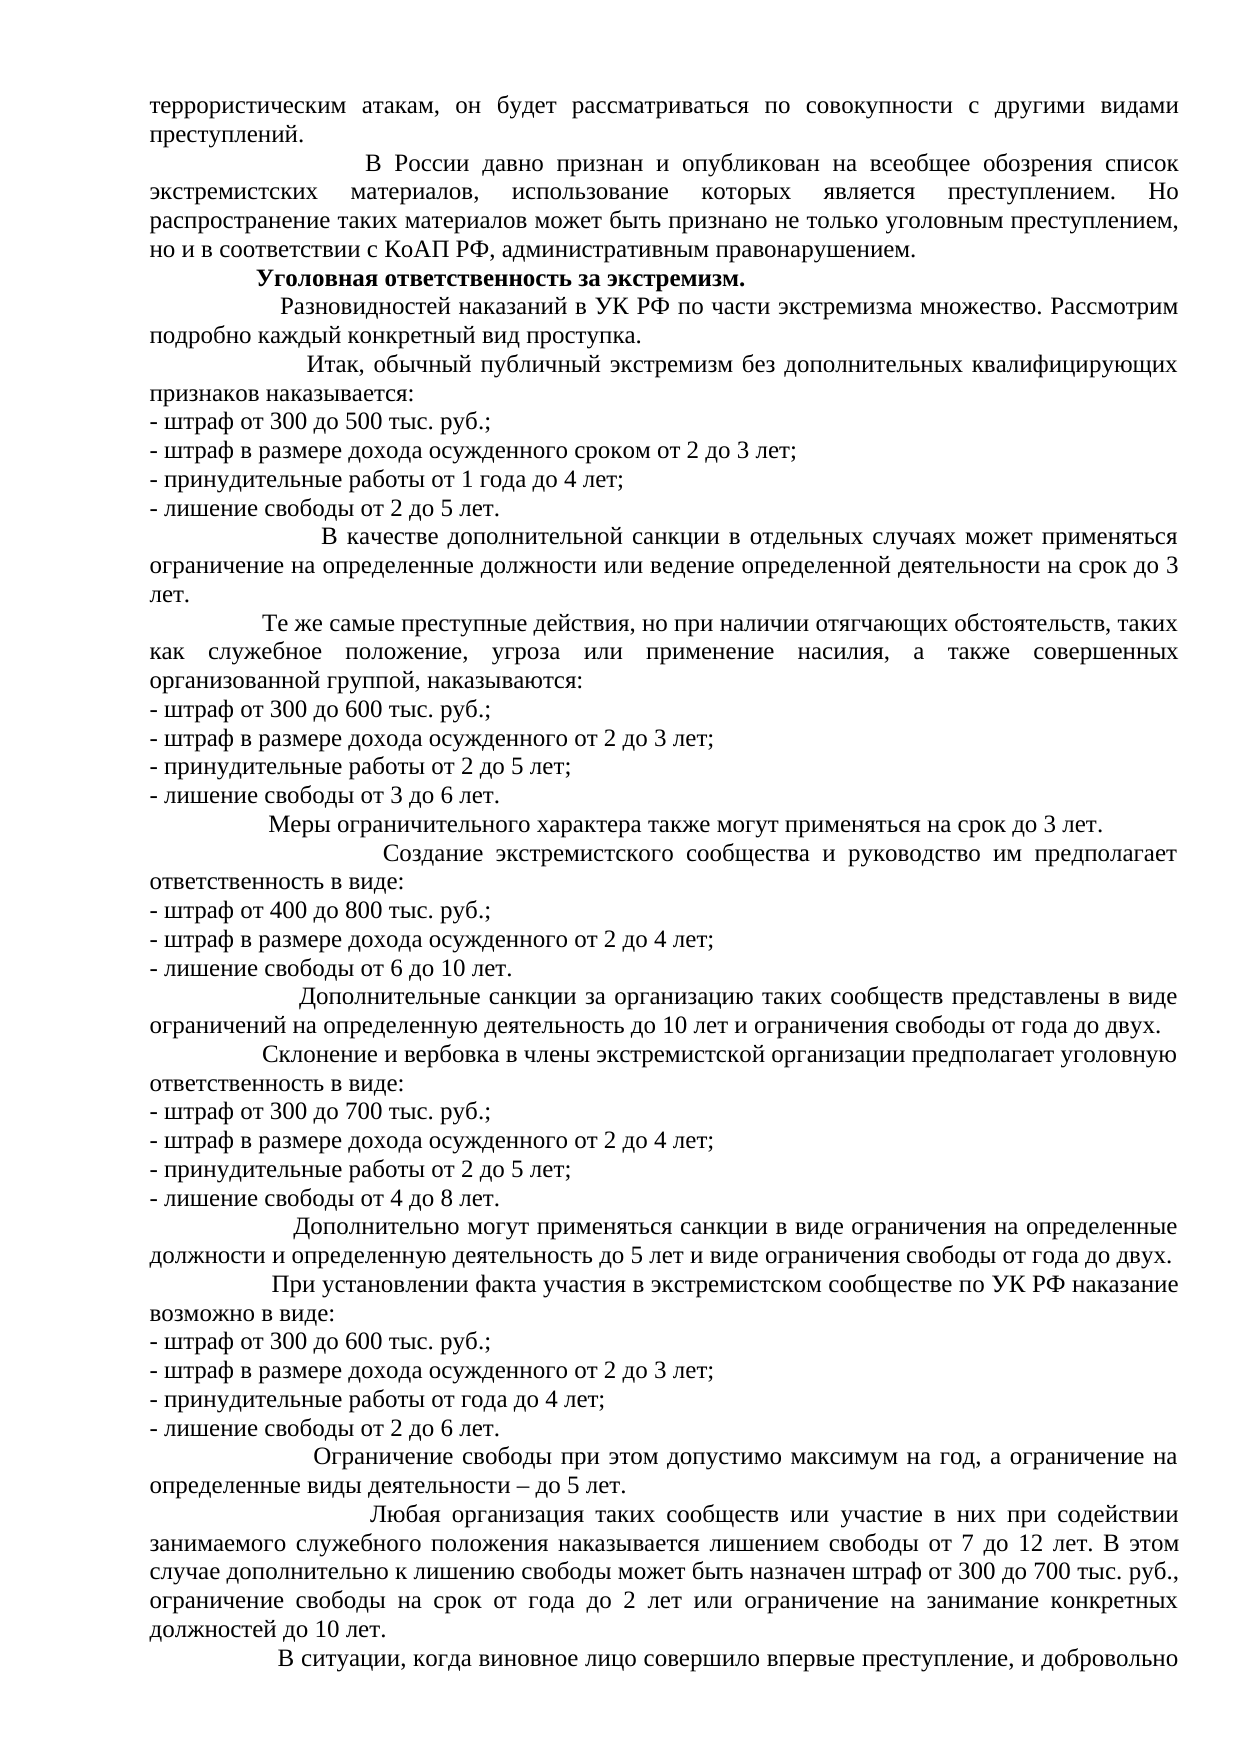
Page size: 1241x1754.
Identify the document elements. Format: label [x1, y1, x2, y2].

table_cell [148, 89, 1181, 1673]
